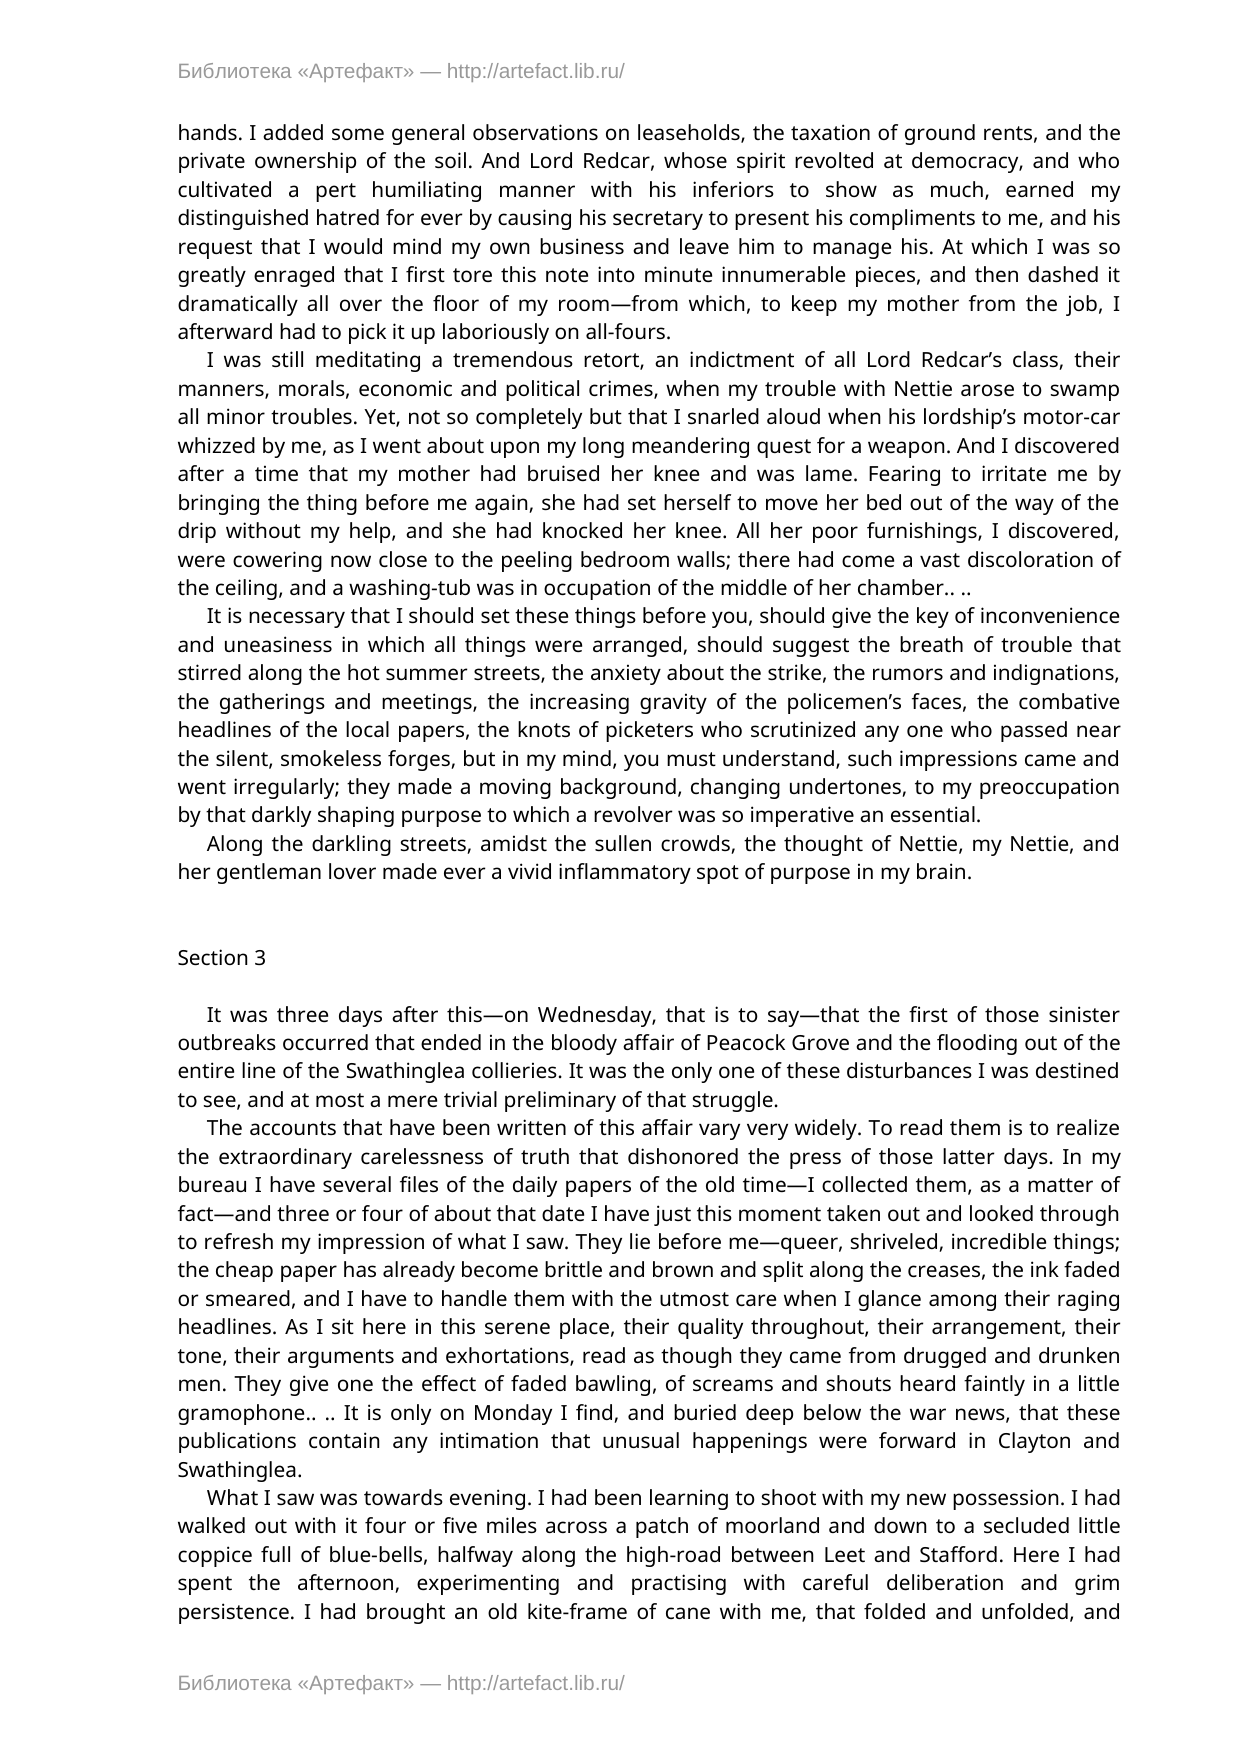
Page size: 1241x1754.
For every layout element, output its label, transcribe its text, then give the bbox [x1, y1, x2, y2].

text It was three days after this—on Wednesday, that is to say—that the first of those sinister outbreaks occurred that ended in the bloody affair of Peacock Grove and the flooding out of the entire line of the Swathinglea collieries. It was the only one of these disturbances I was destined to see, and at most a mere trivial preliminary of that struggle. [177, 1000, 1122, 1113]
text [177, 1483, 1122, 1625]
subtitle Section 3 [177, 943, 1122, 971]
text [177, 118, 1122, 346]
text The accounts that have been written of this affair vary very widely. To read them is to realize the extraordinary carelessness of truth that dishonored the press of those latter days. In my bureau I have several files of the daily papers of the old time—I collected them, as a matter of fact—and three or four of about that date I have just this moment taken out and looked through to refresh my impression of what I saw. They lie before me—queer, shriveled, incredible things; the cheap paper has already become brittle and brown and split along the creases, the ink faded or smeared, and I have to handle them with the utmost care when I glance among their raging headlines. As I sit here in this serene place, their quality throughout, their arrangement, their tone, their arguments and exhortations, read as though they came from drugged and drunken men. They give one the effect of faded bawling, of screams and shouts heard faintly in a little gramophone.. .. It is only on Monday I find, and buried deep below the war news, that these publications contain any intimation that unusual happenings were forward in Clayton and Swathinglea. [177, 1113, 1122, 1483]
text It is necessary that I should set these things before you, should give the key of inconvenience and uneasiness in which all things were arranged, should suggest the breath of trouble that stirred along the hot summer streets, the anxiety about the strike, the rumors and indignations, the gatherings and meetings, the increasing gravity of the policemen’s faces, the combative headlines of the local papers, the knots of picketers who scrutinized any one who passed near the silent, smokeless forges, but in my mind, you must understand, such impressions came and went irregularly; they made a moving background, changing undertones, to my preoccupation by that darkly shaping purpose to which a revolver was so imperative an essential. [177, 602, 1122, 829]
text I was still meditating a tremendous retort, an indictment of all Lord Redcar’s class, their manners, morals, economic and political crimes, when my trouble with Nettie arose to swamp all minor troubles. Yet, not so completely but that I snarled aloud when his lordship’s motor-car whizzed by me, as I went about upon my long meandering quest for a weapon. And I discovered after a time that my mother had bruised her knee and was lame. Fearing to irritate me by bringing the thing before me again, she had set herself to move her bed out of the way of the drip without my help, and she had knocked her knee. All her poor furnishings, I discovered, were cowering now close to the peeling bedroom walls; there had come a vast discoloration of the ceiling, and a washing-tub was in occupation of the middle of her chamber.. .. [177, 346, 1122, 602]
text Along the darkling streets, amidst the sullen crowds, the thought of Nettie, my Nettie, and her gentleman lover made ever a vivid inflammatory spot of purpose in my brain. [177, 829, 1122, 886]
